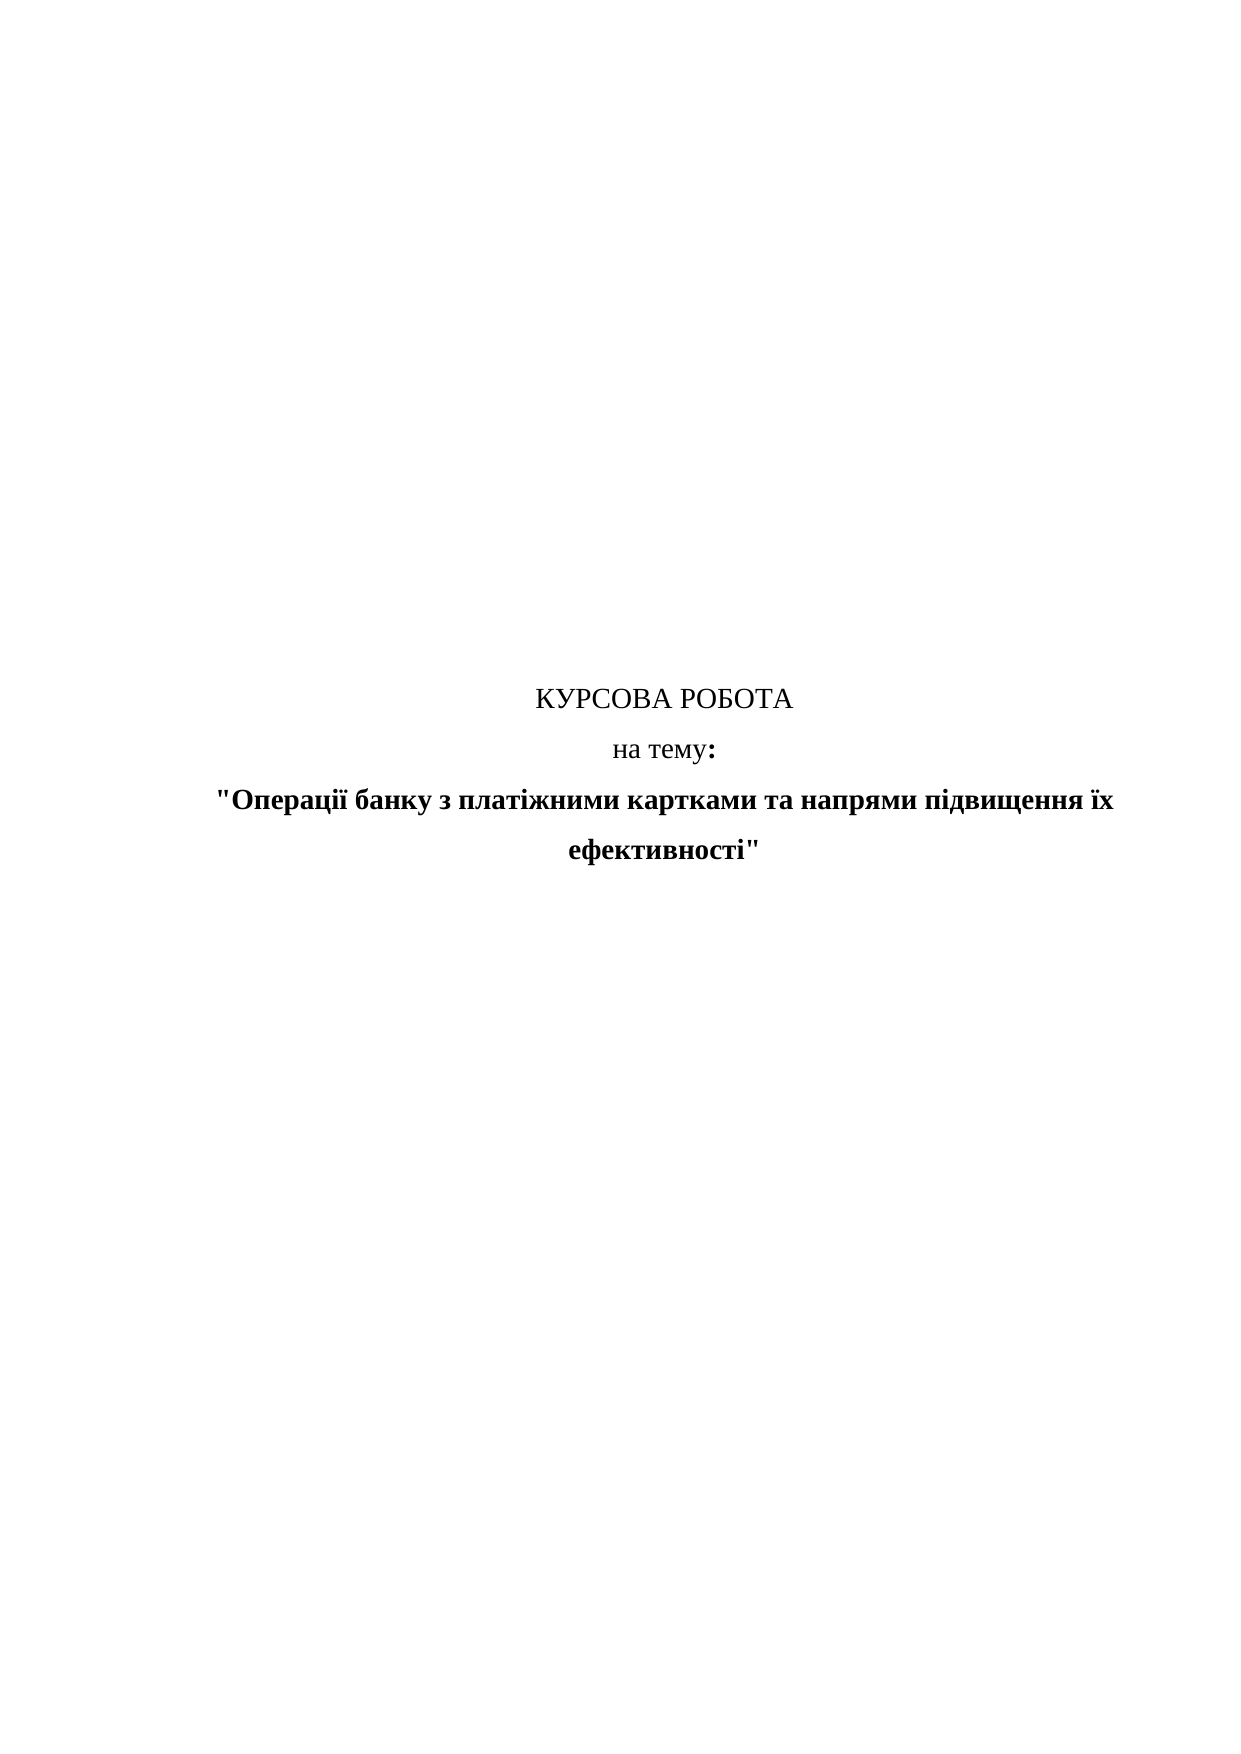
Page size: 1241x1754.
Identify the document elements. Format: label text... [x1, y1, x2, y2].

text КУРСОВА РОБОТА [177, 681, 1152, 715]
text "Операції банку з платіжними картками та напрями підвищення їх ефективності" [177, 782, 1152, 866]
text на тему: [177, 731, 1152, 765]
